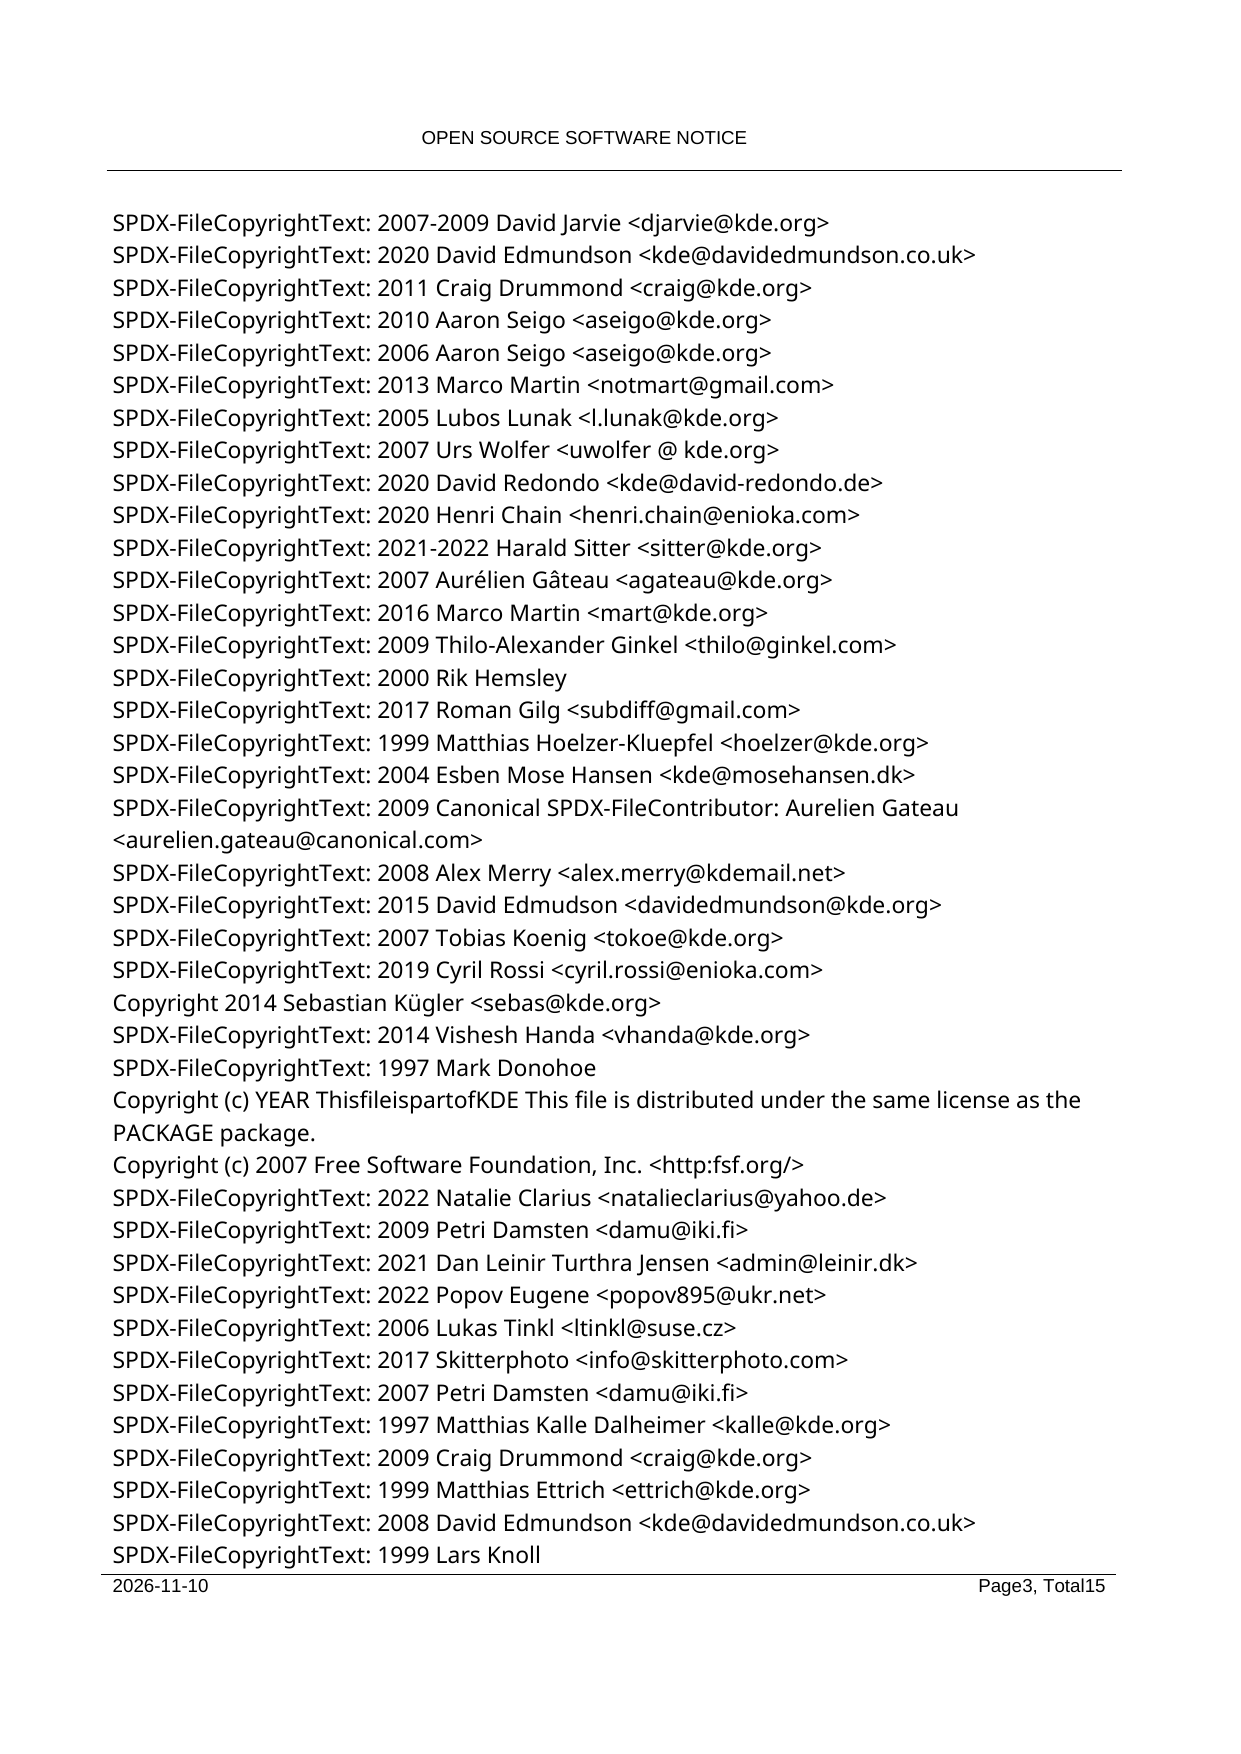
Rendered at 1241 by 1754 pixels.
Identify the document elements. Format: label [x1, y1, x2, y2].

text [112, 206, 1128, 1571]
